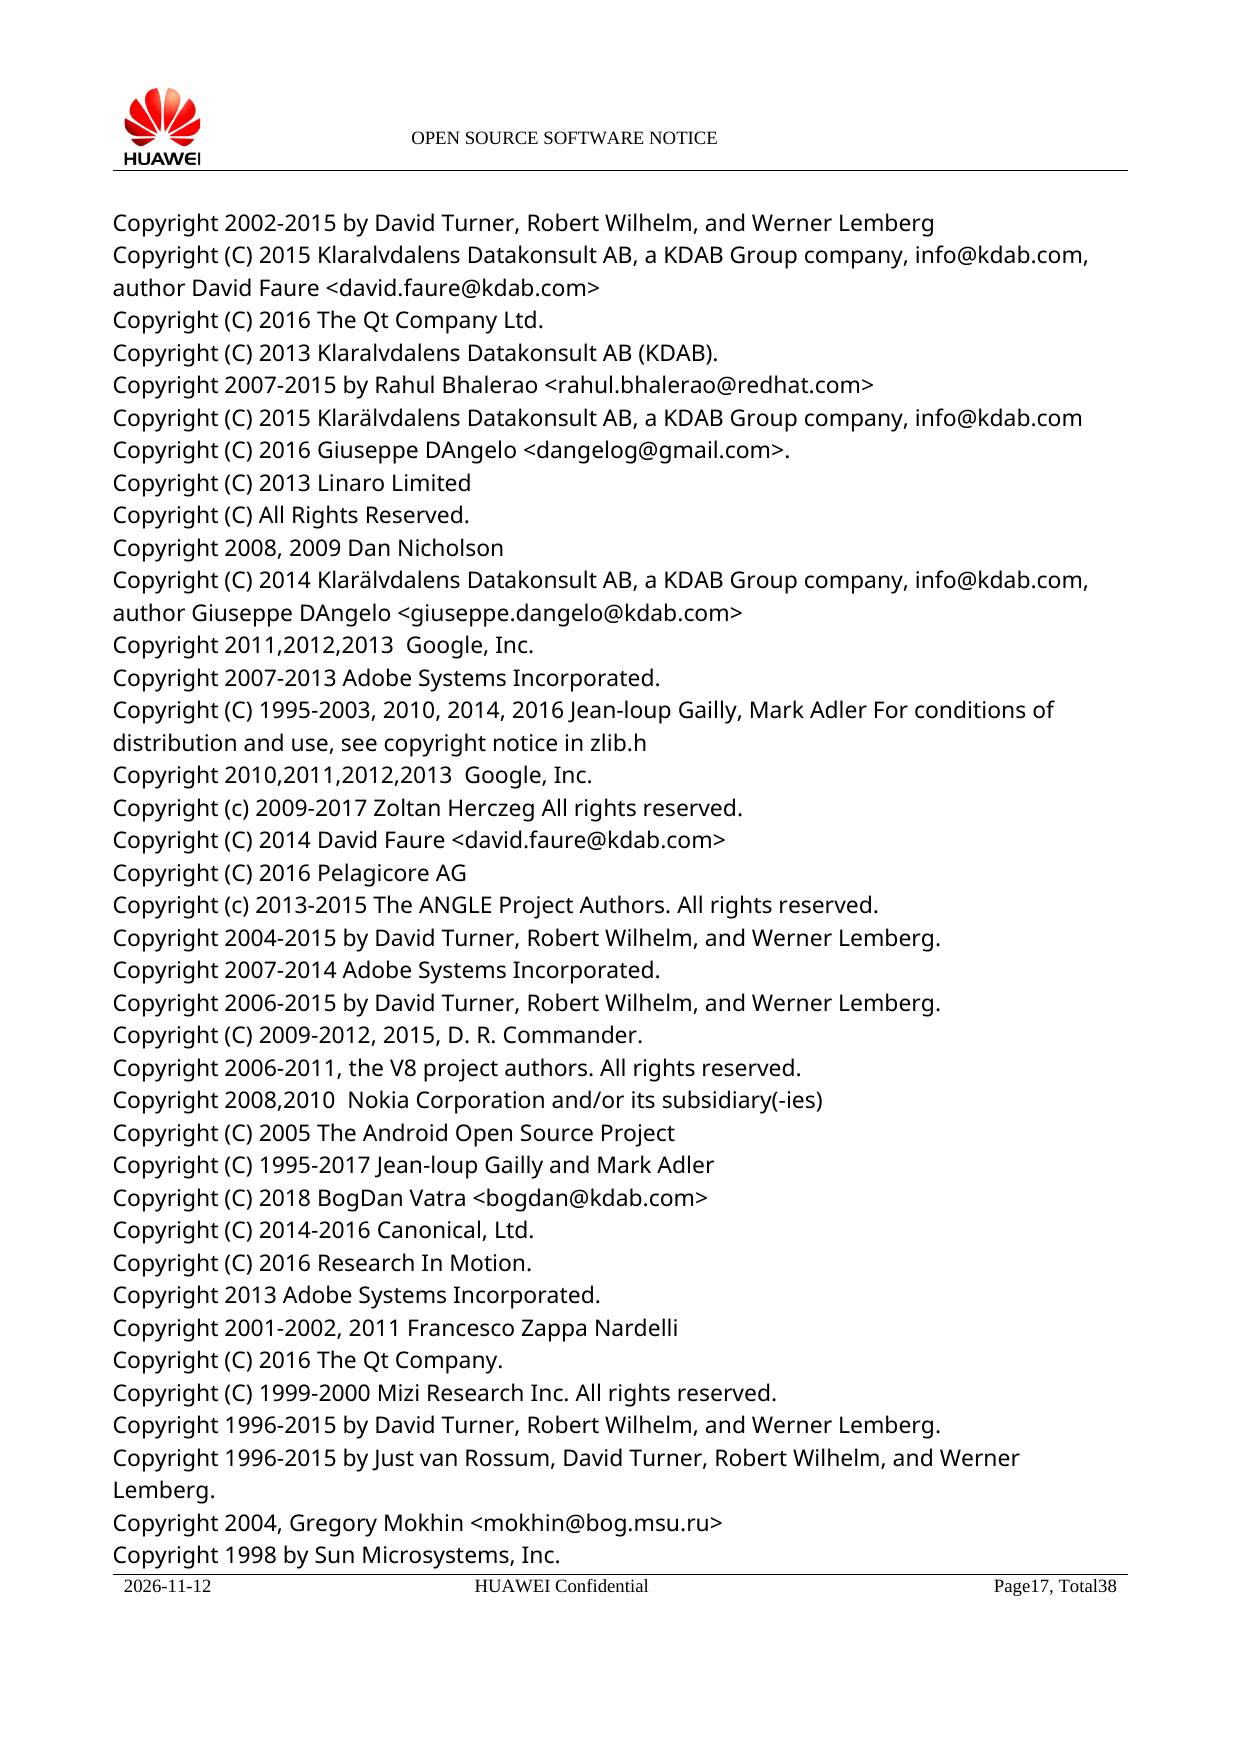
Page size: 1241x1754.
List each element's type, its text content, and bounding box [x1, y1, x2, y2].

picture [124, 88, 201, 165]
